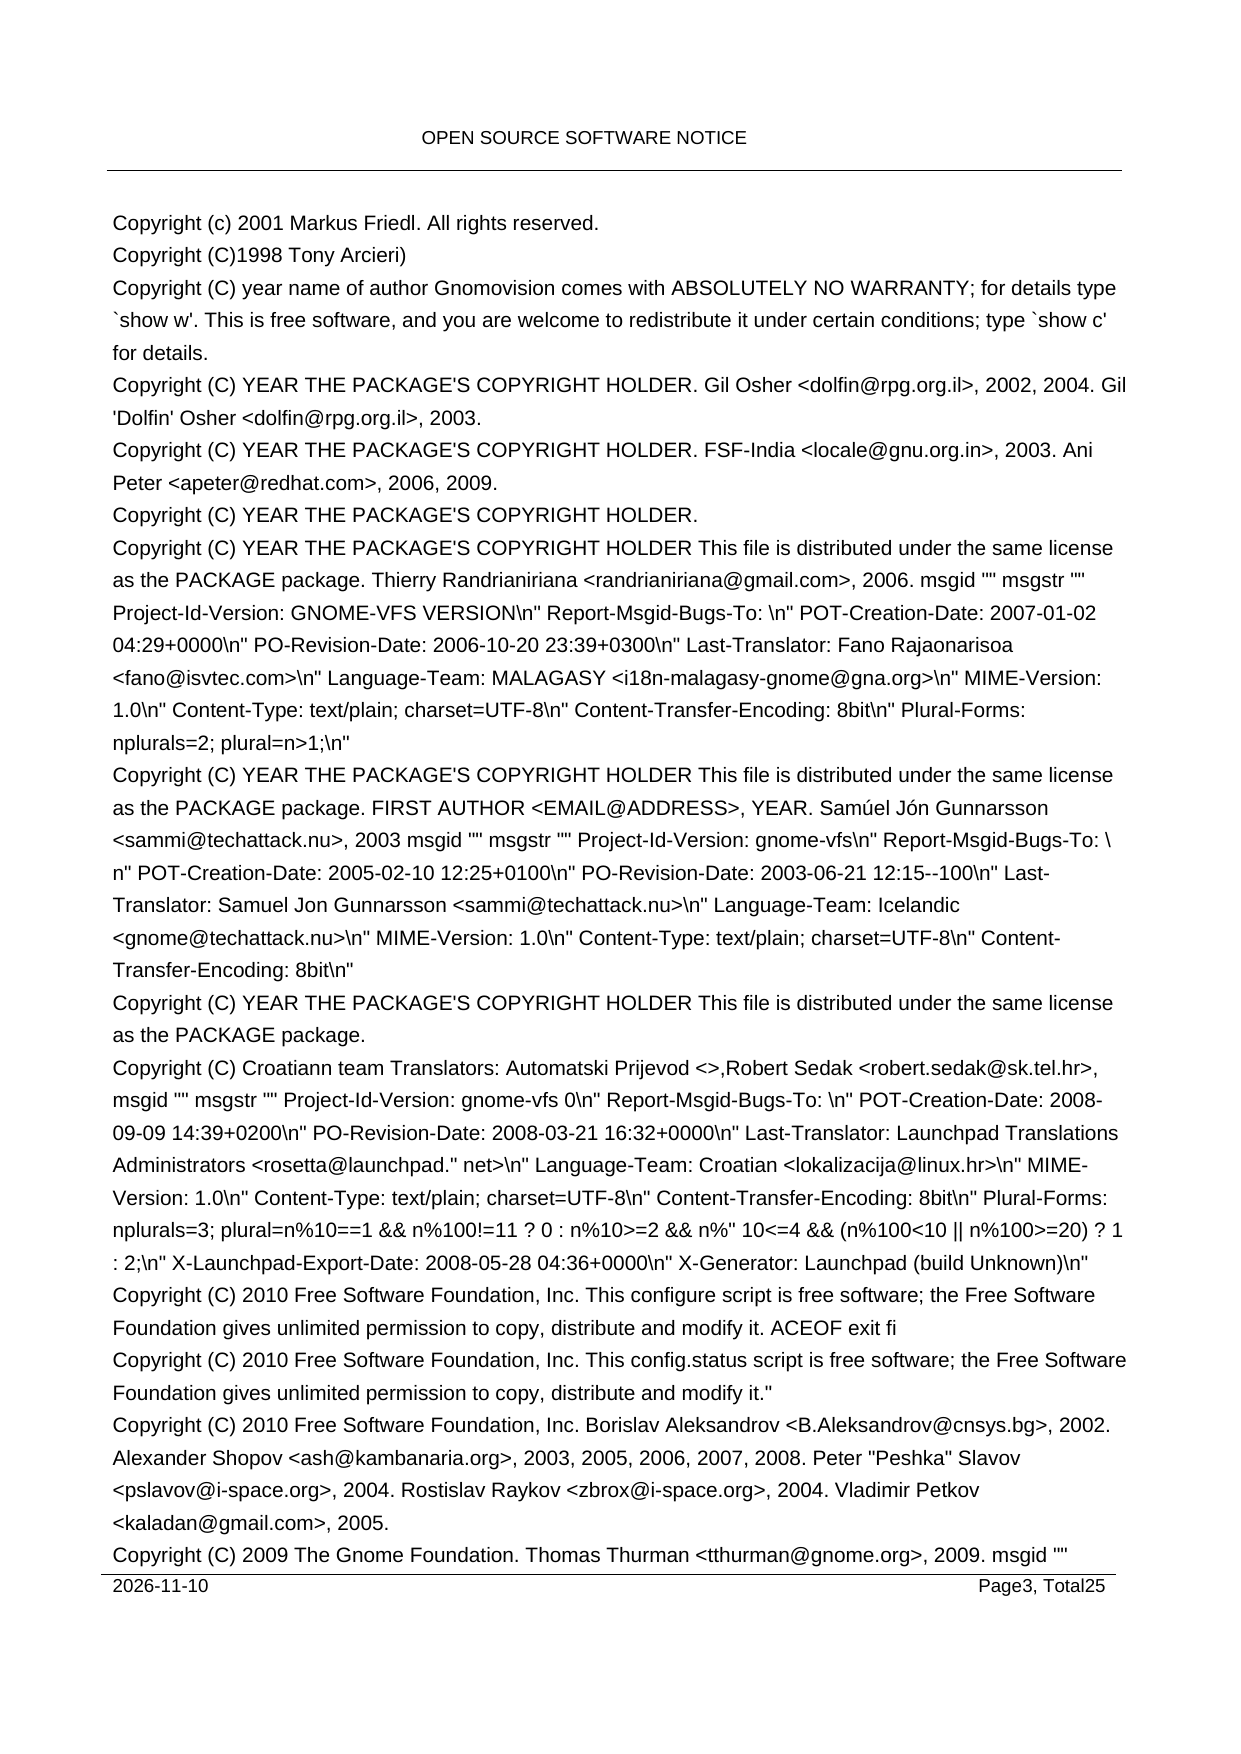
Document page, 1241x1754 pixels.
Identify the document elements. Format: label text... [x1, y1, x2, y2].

text Copyright (C) YEAR THE PACKAGE'S COPYRIGHT HOLDER This file is distributed under the same license as the PACKAGE package. [112, 986, 1128, 1051]
text Copyright (C) YEAR THE PACKAGE'S COPYRIGHT HOLDER This file is distributed under the same license as the PACKAGE package. Thierry Randrianiriana <randrianiriana@gmail.com>, 2006. msgid "" msgstr "" Project-Id-Version: GNOME-VFS VERSION\n" Report-Msgid-Bugs-To: \n" POT-Creation-Date: 2007-01-02 04:29+0000\n" PO-Revision-Date: 2006-10-20 23:39+0300\n" Last-Translator: Fano Rajaonarisoa <fano@isvtec.com>\n" Language-Team: MALAGASY <i18n-malagasy-gnome@gna.org>\n" MIME-Version: 1.0\n" Content-Type: text/plain; charset=UTF-8\n" Content-Transfer-Encoding: 8bit\n" Plural-Forms: nplurals=2; plural=n>1;\n" [112, 531, 1128, 759]
text Copyright (C) YEAR THE PACKAGE'S COPYRIGHT HOLDER This file is distributed under the same license as the PACKAGE package. FIRST AUTHOR <EMAIL@ADDRESS>, YEAR. Samúel Jón Gunnarsson <sammi@techattack.nu>, 2003 msgid "" msgstr "" Project-Id-Version: gnome-vfs\n" Report-Msgid-Bugs-To: \n" POT-Creation-Date: 2005-02-10 12:25+0100\n" PO-Revision-Date: 2003-06-21 12:15--100\n" Last-Translator: Samuel Jon Gunnarsson <sammi@techattack.nu>\n" Language-Team: Icelandic <gnome@techattack.nu>\n" MIME-Version: 1.0\n" Content-Type: text/plain; charset=UTF-8\n" Content-Transfer-Encoding: 8bit\n" [112, 759, 1128, 986]
text Copyright (C) Croatiann team Translators: Automatski Prijevod <>,Robert Sedak <robert.sedak@sk.tel.hr>, msgid "" msgstr "" Project-Id-Version: gnome-vfs 0\n" Report-Msgid-Bugs-To: \n" POT-Creation-Date: 2008-09-09 14:39+0200\n" PO-Revision-Date: 2008-03-21 16:32+0000\n" Last-Translator: Launchpad Translations Administrators <rosetta@launchpad." net>\n" Language-Team: Croatian <lokalizacija@linux.hr>\n" MIME-Version: 1.0\n" Content-Type: text/plain; charset=UTF-8\n" Content-Transfer-Encoding: 8bit\n" Plural-Forms: nplurals=3; plural=n%10==1 && n%100!=11 ? 0 : n%10>=2 && n%" 10<=4 && (n%100<10 || n%100>=20) ? 1 : 2;\n" X-Launchpad-Export-Date: 2008-05-28 04:36+0000\n" X-Generator: Launchpad (build Unknown)\n" [112, 1051, 1128, 1279]
text Copyright (C) 2010 Free Software Foundation, Inc. Borislav Aleksandrov <B.Aleksandrov@cnsys.bg>, 2002. Alexander Shopov <ash@kambanaria.org>, 2003, 2005, 2006, 2007, 2008. Peter "Peshka" Slavov <pslavov@i-space.org>, 2004. Rostislav Raykov <zbrox@i-space.org>, 2004. Vladimir Petkov <kaladan@gmail.com>, 2005. [112, 1409, 1128, 1539]
text Copyright (C)1998 Tony Arcieri) [112, 239, 1128, 271]
text Copyright (C) YEAR THE PACKAGE'S COPYRIGHT HOLDER. [112, 499, 1128, 531]
text Copyright (C) 2010 Free Software Foundation, Inc. This config.status script is free software; the Free Software Foundation gives unlimited permission to copy, distribute and modify it." [112, 1344, 1128, 1409]
text Copyright (c) 2001 Markus Friedl. All rights reserved. [112, 206, 1128, 239]
text Copyright (C) year name of author Gnomovision comes with ABSOLUTELY NO WARRANTY; for details type `show w'. This is free software, and you are welcome to redistribute it under certain conditions; type `show c' for details. [112, 271, 1128, 369]
text Copyright (C) 2010 Free Software Foundation, Inc. This configure script is free software; the Free Software Foundation gives unlimited permission to copy, distribute and modify it. ACEOF exit fi [112, 1279, 1128, 1344]
text Copyright (C) YEAR THE PACKAGE'S COPYRIGHT HOLDER. Gil Osher <dolfin@rpg.org.il>, 2002, 2004. Gil 'Dolfin' Osher <dolfin@rpg.org.il>, 2003. [112, 369, 1128, 434]
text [112, 1539, 1128, 1571]
text Copyright (C) YEAR THE PACKAGE'S COPYRIGHT HOLDER. FSF-India <locale@gnu.org.in>, 2003. Ani Peter <apeter@redhat.com>, 2006, 2009. [112, 434, 1128, 499]
